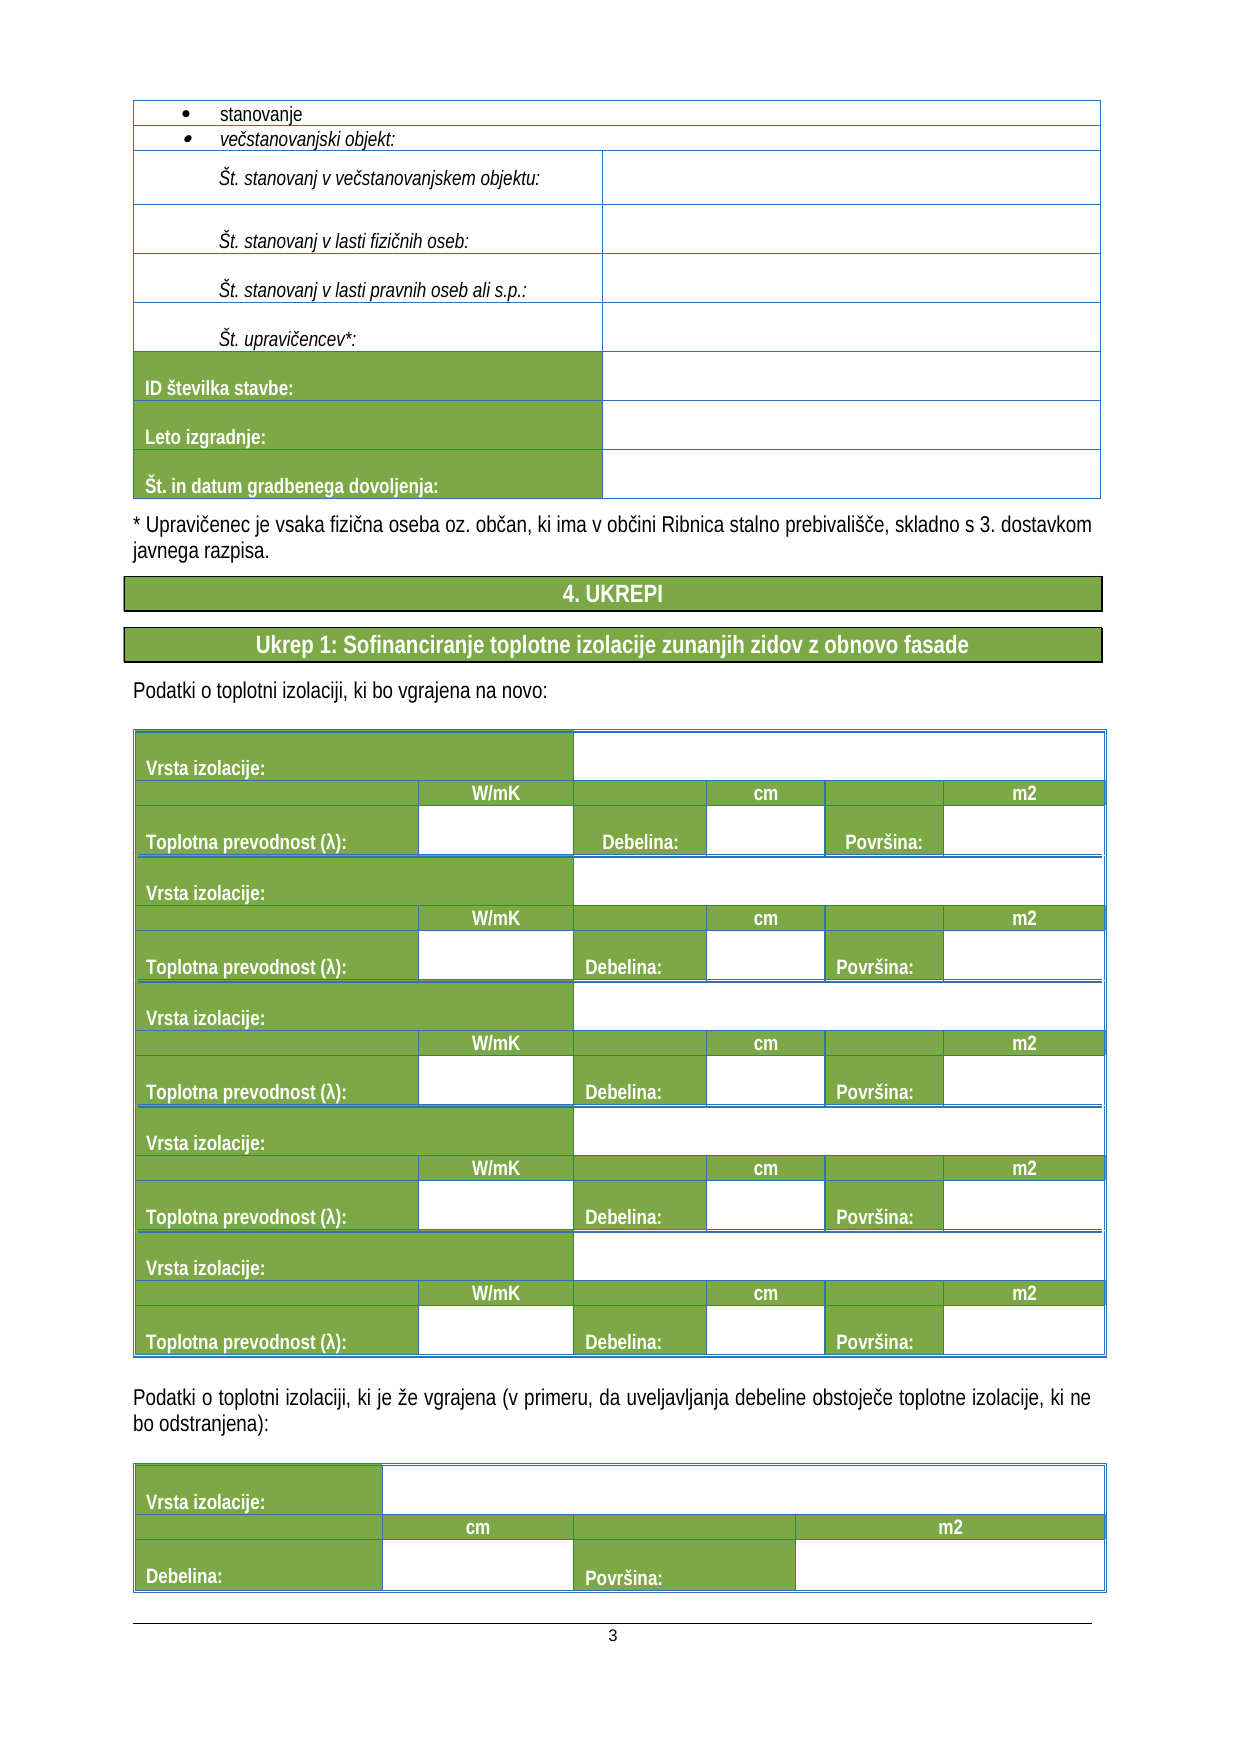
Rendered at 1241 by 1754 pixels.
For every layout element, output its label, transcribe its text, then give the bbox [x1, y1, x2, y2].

text Podatki o toplotni izolaciji, ki je že vgrajena (v primeru, da uveljavljanja debeline obstoječe toplotne izolacije, ki ne bo odstranjena): [133, 1384, 1092, 1436]
table_cell [826, 781, 943, 805]
table_cell Toplotna prevodnost (λ): [136, 806, 418, 854]
table_cell [707, 1181, 824, 1229]
table_cell m2 [944, 1281, 1104, 1305]
table_cell Površina: [826, 806, 943, 854]
table_cell [136, 906, 418, 930]
table_cell [603, 352, 1100, 400]
table_cell [136, 1156, 418, 1180]
table_cell Površina: [574, 1540, 795, 1590]
table_cell [796, 1540, 1104, 1590]
table_cell Debelina: [574, 1306, 706, 1354]
table_header [383, 1466, 1104, 1514]
table_cell [707, 931, 824, 979]
table_cell [574, 1104, 1106, 1155]
table_cell Št. in datum gradbenega dovoljenja: [134, 450, 602, 498]
table_cell Površina: [826, 1181, 943, 1229]
table_cell Toplotna prevodnost (λ): [136, 1056, 418, 1104]
table_cell Toplotna prevodnost (λ): [136, 1306, 418, 1354]
table_cell večstanovanjski objekt: [134, 126, 1100, 150]
table_cell [826, 1156, 943, 1180]
table_cell [419, 1306, 573, 1354]
table_header [574, 733, 1104, 780]
table_cell [707, 1306, 824, 1354]
table_cell Debelina: [574, 931, 706, 979]
subtitle Ukrep 1: Sofinanciranje toplotne izolacije zunanjih zidov z obnovo fasade [125, 628, 1101, 661]
table_cell m2 [944, 906, 1104, 930]
table_cell cm [383, 1515, 573, 1539]
table_cell Toplotna prevodnost (λ): [136, 1181, 418, 1229]
text * Upravičenec je vsaka fizična oseba oz. občan, ki ima v občini Ribnica stalno prebivališče, skladno s 3. dostavkom javnega razpisa. [133, 511, 1092, 564]
table_cell [136, 781, 418, 805]
table_cell Št. stanovanj v lasti pravnih oseb ali s.p.: [134, 254, 602, 302]
table_cell W/mK [419, 781, 573, 805]
table_cell [826, 906, 943, 930]
table_cell [419, 1181, 573, 1229]
table_cell [574, 781, 706, 805]
table_cell [603, 450, 1100, 498]
table_cell Vrsta izolacije: [135, 979, 573, 1030]
table_cell [574, 1031, 706, 1055]
table_cell Leto izgradnje: [134, 401, 602, 449]
table_cell [944, 1306, 1104, 1354]
table_cell stanovanje [134, 101, 1100, 125]
table_cell [944, 806, 1104, 854]
table_cell cm [707, 1031, 824, 1055]
table_cell Površina: [826, 931, 943, 979]
table_cell [944, 931, 1104, 979]
table_cell W/mK [419, 1156, 573, 1180]
table_cell Vrsta izolacije: [135, 1104, 573, 1155]
table_cell [826, 1031, 943, 1055]
table_cell [707, 1056, 824, 1104]
table_cell [603, 205, 1100, 253]
table_cell [574, 979, 1106, 1030]
table_cell [603, 401, 1100, 449]
table_cell [944, 1181, 1104, 1229]
table_cell Vrsta izolacije: [135, 854, 573, 905]
table_cell [574, 906, 706, 930]
table_header Vrsta izolacije: [136, 1466, 382, 1514]
table_cell [419, 931, 573, 979]
table_header Vrsta izolacije: [136, 733, 573, 780]
table_cell W/mK [419, 906, 573, 930]
table_cell m2 [944, 1031, 1104, 1055]
table_cell W/mK [419, 1031, 573, 1055]
table_cell [574, 1281, 706, 1305]
table_cell cm [707, 1281, 824, 1305]
table_cell [136, 1515, 382, 1539]
table_cell [136, 1031, 418, 1055]
table_cell [826, 1281, 943, 1305]
table_cell Vrsta izolacije: [135, 1229, 573, 1280]
table_cell ID številka stavbe: [134, 352, 602, 400]
table_cell [574, 1229, 1106, 1280]
table_cell Površina: [826, 1306, 943, 1354]
table_cell Št. stanovanj v lasti fizičnih oseb: [134, 205, 602, 253]
table_cell [603, 303, 1100, 351]
table_cell [603, 151, 1100, 204]
table_cell Št. upravičencev*: [134, 303, 602, 351]
table_cell Debelina: [574, 1181, 706, 1229]
table_cell Površina: [826, 1056, 943, 1104]
table_cell [603, 254, 1100, 302]
table_cell Št. stanovanj v večstanovanjskem objektu: [134, 151, 602, 204]
table_cell [574, 854, 1106, 905]
table_cell Debelina: [574, 1056, 706, 1104]
table_cell cm [707, 1156, 824, 1180]
table_cell cm [707, 906, 824, 930]
table_cell m2 [796, 1515, 1104, 1539]
table_cell [419, 806, 573, 854]
subtitle 4. UKREPI [125, 577, 1101, 610]
table_cell W/mK [419, 1281, 573, 1305]
table_cell Debelina: [574, 806, 706, 854]
table_cell cm [707, 781, 824, 805]
table_cell [574, 1156, 706, 1180]
table_cell Toplotna prevodnost (λ): [136, 931, 418, 979]
table_cell m2 [944, 781, 1104, 805]
table_cell [383, 1540, 573, 1590]
table_cell m2 [944, 1156, 1104, 1180]
table_cell [136, 1281, 418, 1305]
table_cell Debelina: [136, 1540, 382, 1590]
table_cell [574, 1515, 795, 1539]
table_cell [707, 806, 824, 854]
table_cell [419, 1056, 573, 1104]
text Podatki o toplotni izolaciji, ki bo vgrajena na novo: [133, 677, 1092, 703]
table_cell [944, 1056, 1104, 1104]
